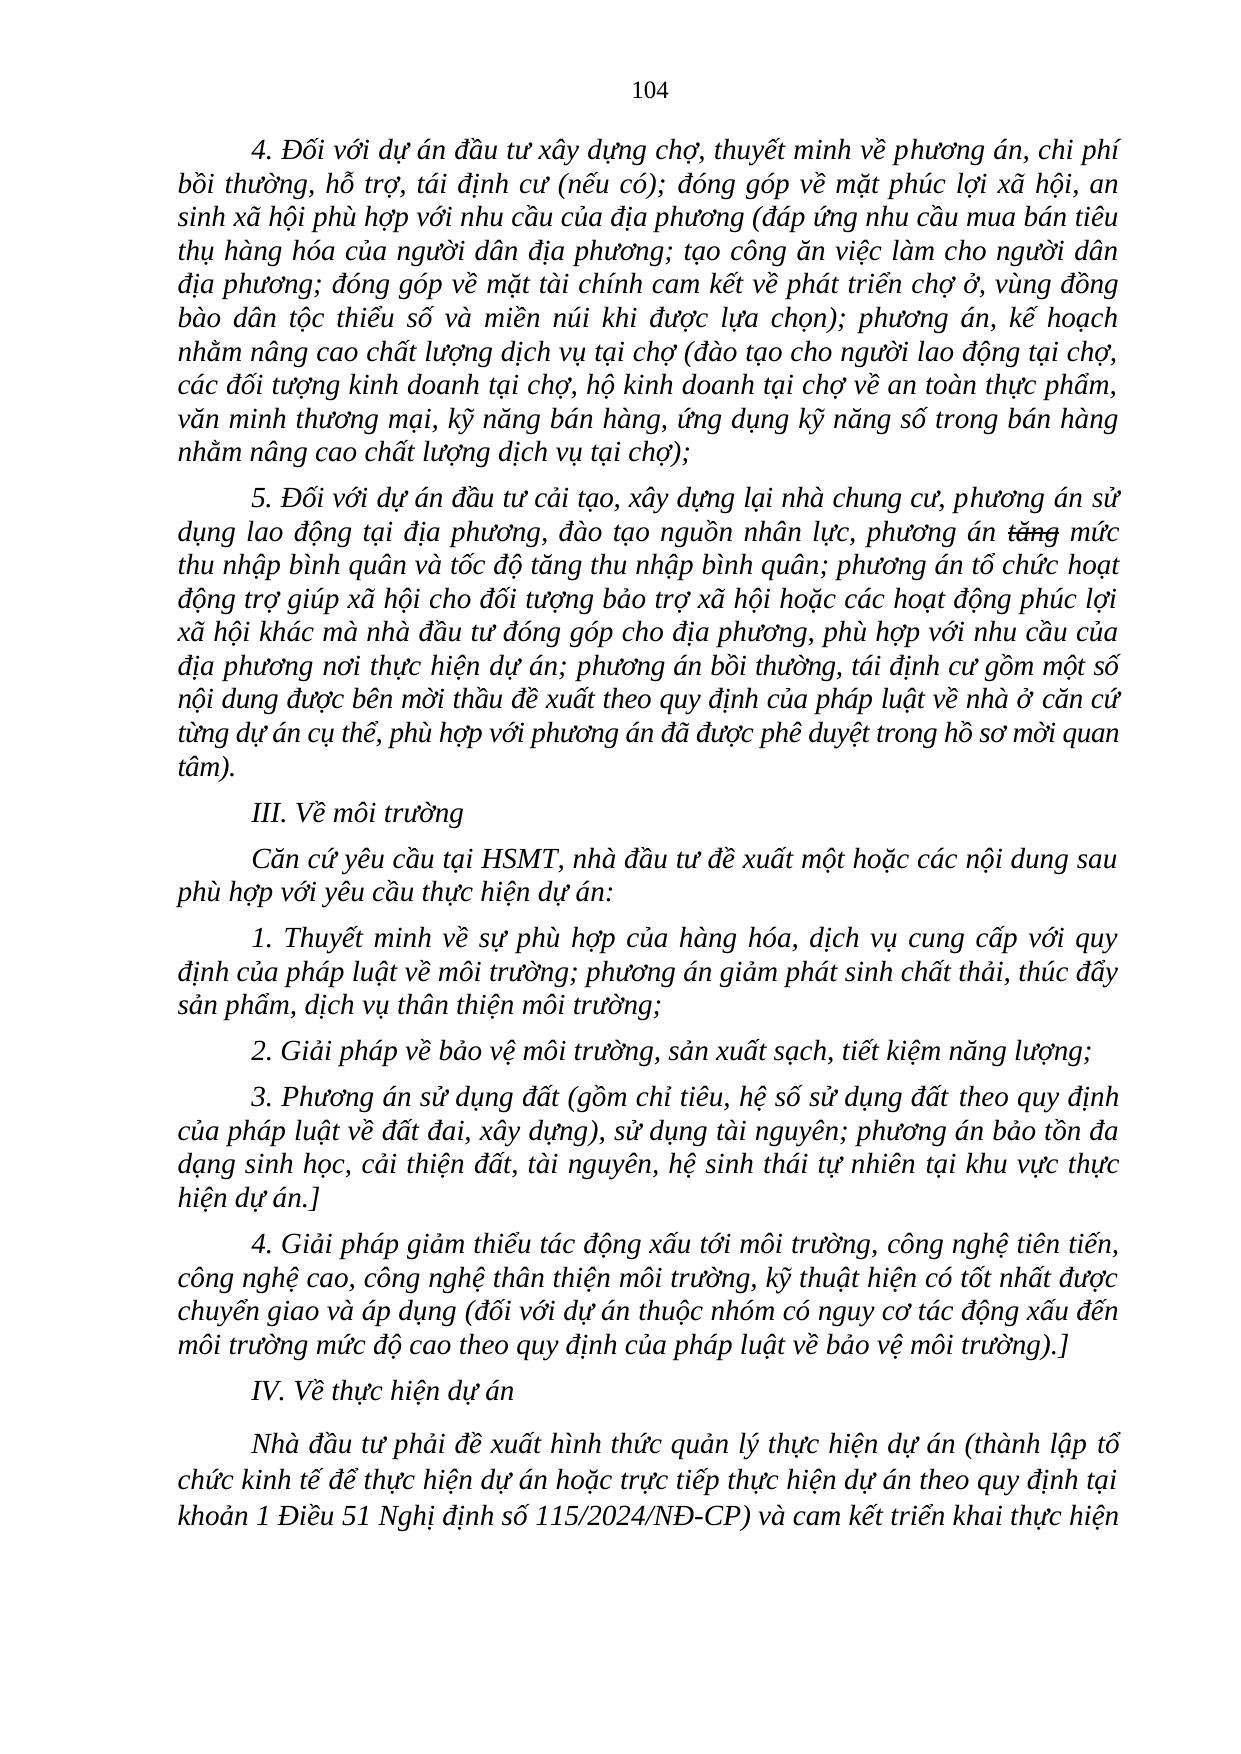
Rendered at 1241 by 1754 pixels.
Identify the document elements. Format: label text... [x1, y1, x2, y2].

text 3. Phương án sử dụng đất (gồm chỉ tiêu, hệ số sử dụng đất theo quy định của pháp luật về đất đai, xây dựng), sử dụng tài nguyên; phương án bảo tồn đa dạng sinh học, cải thiện đất, tài nguyên, hệ sinh thái tự nhiên tại khu vực thực hiện dự án.] [177, 1079, 1122, 1214]
text 2. Giải pháp về bảo vệ môi trường, sản xuất sạch, tiết kiệm năng lượng; [177, 1033, 1122, 1067]
text 4. Đối với dự án đầu tư xây dựng chợ, thuyết minh về phương án, chi phí bồi thường, hỗ trợ, tái định cư (nếu có); đóng góp về mặt phúc lợi xã hội, an sinh xã hội phù hợp với nhu cầu của địa phương (đáp ứng nhu cầu mua bán tiêu thụ hàng hóa của người dân địa phương; tạo công ăn việc làm cho người dân địa phương; đóng góp về mặt tài chính cam kết về phát triển chợ ở, vùng đồng bào dân tộc thiểu số và miền núi khi được lựa chọn); phương án, kế hoạch nhằm nâng cao chất lượng dịch vụ tại chợ (đào tạo cho người lao động tại chợ, các đối tượng kinh doanh tại chợ, hộ kinh doanh tại chợ về an toàn thực phẩm, văn minh thương mại, kỹ năng bán hàng, ứng dụng kỹ năng số trong bán hàng nhằm nâng cao chất lượng dịch vụ tại chợ); [177, 132, 1122, 468]
text 5. Đối với dự án đầu tư cải tạo, xây dựng lại nhà chung cư, phương án sử dụng lao động tại địa phương, đào tạo nguồn nhân lực, phương án tăng mức thu nhập bình quân và tốc độ tăng thu nhập bình quân; phương án tổ chức hoạt động trợ giúp xã hội cho đối tượng bảo trợ xã hội hoặc các hoạt động phúc lợi xã hội khác mà nhà đầu tư đóng góp cho địa phương, phù hợp với nhu cầu của địa phương nơi thực hiện dự án; phương án bồi thường, tái định cư gồm một số nội dung được bên mời thầu đề xuất theo quy định của pháp luật về nhà ở căn cứ từng dự án cụ thể, phù hợp với phương án đã được phê duyệt trong hồ sơ mời quan tâm). [177, 480, 1122, 782]
text 4. Giải pháp giảm thiểu tác động xấu tới môi trường, công nghệ tiên tiến, công nghệ cao, công nghệ thân thiện môi trường, kỹ thuật hiện có tốt nhất được chuyển giao và áp dụng (đối với dự án thuộc nhóm có nguy cơ tác động xấu đến môi trường mức độ cao theo quy định của pháp luật về bảo vệ môi trường).] [177, 1226, 1122, 1360]
text III. Về môi trường [177, 795, 1122, 828]
text IV. Về thực hiện dự án [177, 1373, 1122, 1406]
text 1. Thuyết minh về sự phù hợp của hàng hóa, dịch vụ cung cấp với quy định của pháp luật về môi trường; phương án giảm phát sinh chất thải, thúc đẩy sản phẩm, dịch vụ thân thiện môi trường; [177, 920, 1122, 1021]
text Căn cứ yêu cầu tại HSMT, nhà đầu tư đề xuất một hoặc các nội dung sau phù hợp với yêu cầu thực hiện dự án: [177, 841, 1122, 908]
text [177, 1426, 1122, 1532]
